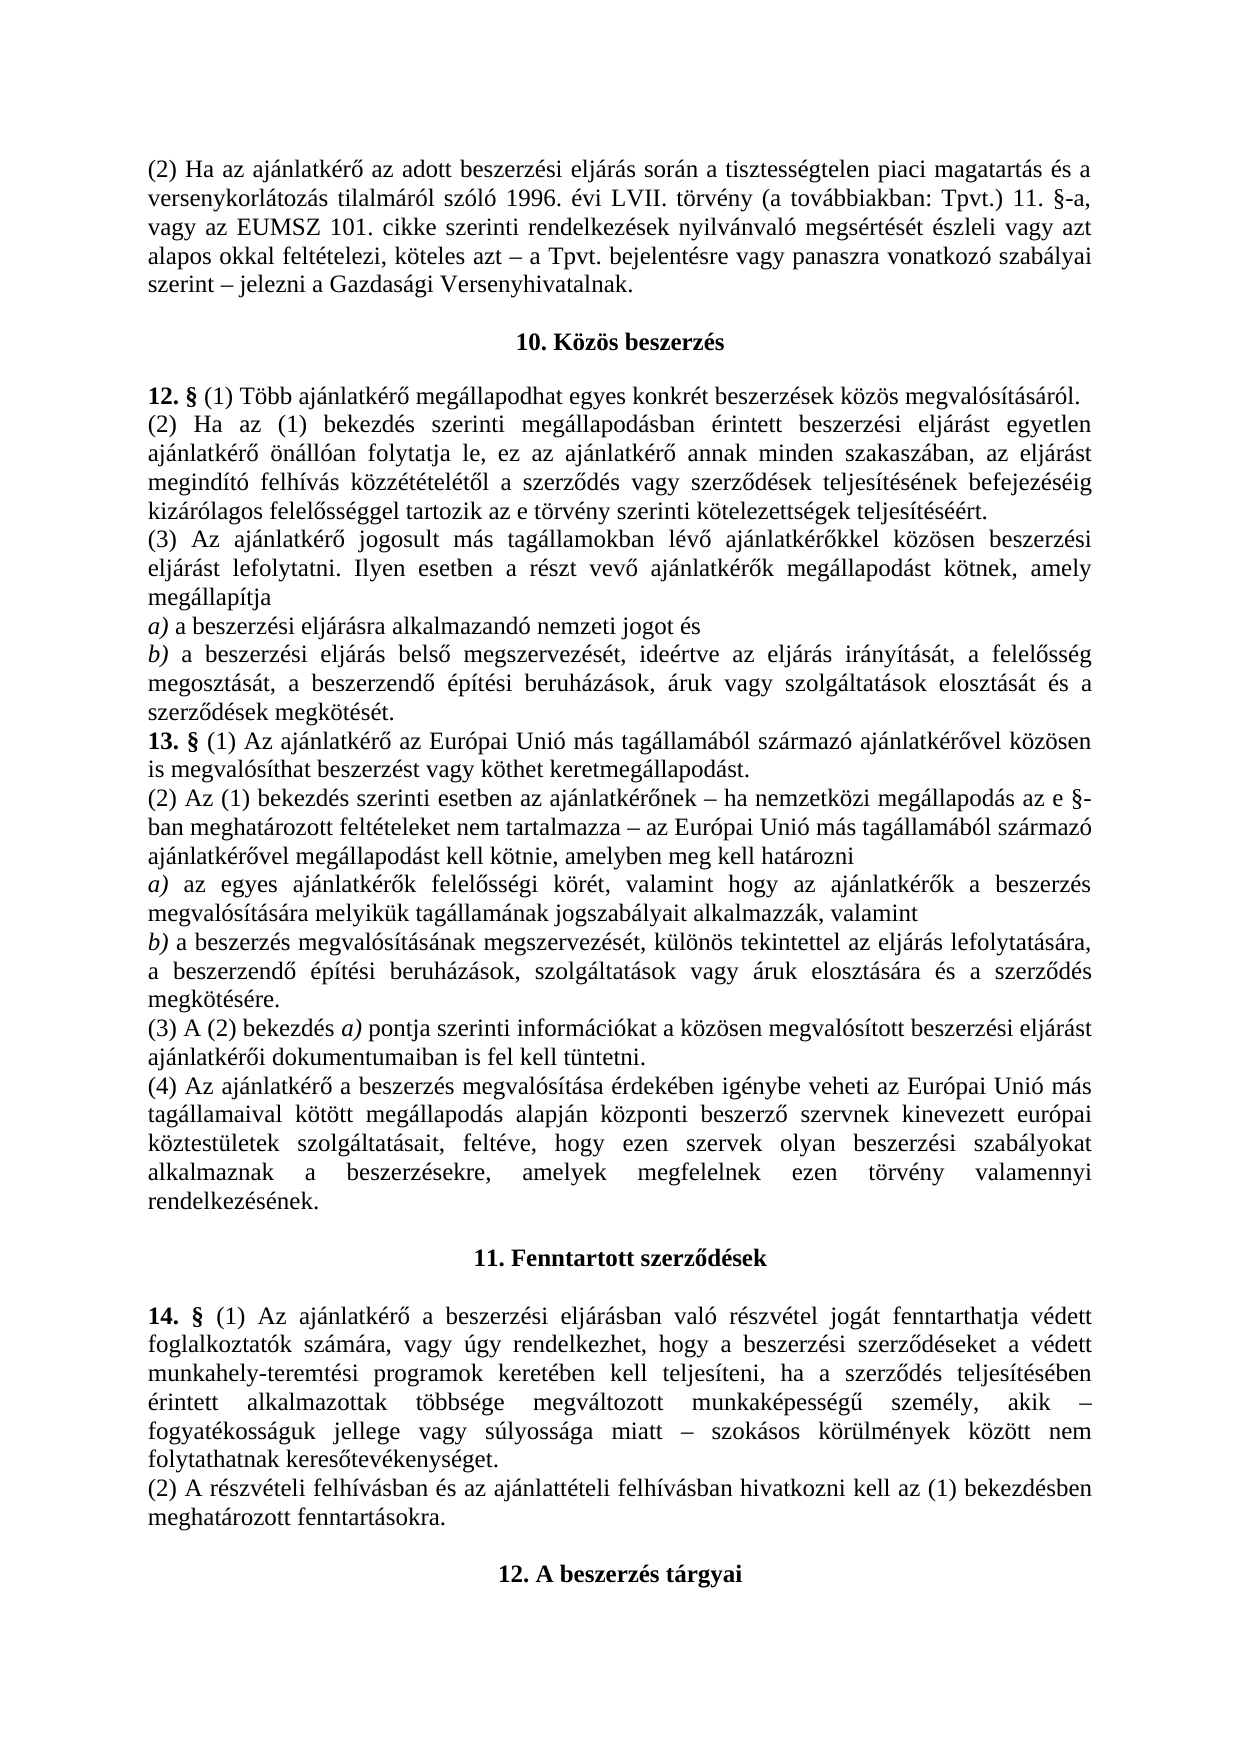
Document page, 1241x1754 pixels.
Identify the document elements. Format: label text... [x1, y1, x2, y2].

text b) a beszerzési eljárás belső megszervezését, ideértve az eljárás irányítását, a felelősség megosztását, a beszerzendő építési beruházások, áruk vagy szolgáltatások elosztását és a szerződések megkötését. [148, 639, 1093, 726]
list 10. Közös beszerzés [148, 327, 1093, 356]
text (2) Ha az (1) bekezdés szerinti megállapodásban érintett beszerzési eljárást egyetlen ajánlatkérő önállóan folytatja le, ez az ajánlatkérő annak minden szakaszában, az eljárást megindító felhívás közzétételétől a szerződés vagy szerződések teljesítésének befejezéséig kizárólagos felelősséggel tartozik az e törvény szerinti kötelezettségek teljesítéséért. [148, 409, 1093, 524]
text (3) Az ajánlatkérő jogosult más tagállamokban lévő ajánlatkérőkkel közösen beszerzési eljárást lefolytatni. Ilyen esetben a részt vevő ajánlatkérők megállapodást kötnek, amely megállapítja [148, 524, 1093, 611]
text 14. § (1) Az ajánlatkérő a beszerzési eljárásban való részvétel jogát fenntarthatja védett foglalkoztatók számára, vagy úgy rendelkezhet, hogy a beszerzési szerződéseket a védett munkahely-teremtési programok keretében kell teljesíteni, ha a szerződés teljesítésében érintett alkalmazottak többsége megváltozott munkaképességű személy, akik – fogyatékosságuk jellege vagy súlyossága miatt – szokásos körülmények között nem folytathatnak keresőtevékenységet. [148, 1301, 1093, 1473]
text 12. A beszerzés tárgyai [148, 1559, 1093, 1588]
text (2) Ha az ajánlatkérő az adott beszerzési eljárás során a tisztességtelen piaci magatartás és a versenykorlátozás tilalmáról szóló 1996. évi LVII. törvény (a továbbiakban: Tpvt.) 11. §-a, vagy az EUMSZ 101. cikke szerinti rendelkezések nyilvánvaló megsértését észleli vagy azt alapos okkal feltételezi, köteles azt – a Tpvt. bejelentésre vagy panaszra vonatkozó szabályai szerint – jelezni a Gazdasági Versenyhivatalnak. [148, 154, 1093, 298]
text (2) A részvételi felhívásban és az ajánlattételi felhívásban hivatkozni kell az (1) bekezdésben meghatározott fenntartásokra. [148, 1473, 1093, 1531]
text 13. § (1) Az ajánlatkérő az Európai Unió más tagállamából származó ajánlatkérővel közösen is megvalósíthat beszerzést vagy köthet keretmegállapodást. [148, 726, 1093, 783]
text b) a beszerzés megvalósításának megszervezését, különös tekintettel az eljárás lefolytatására, a beszerzendő építési beruházások, szolgáltatások vagy áruk elosztására és a szerződés megkötésére. [148, 927, 1093, 1013]
text 12. § (1) Több ajánlatkérő megállapodhat egyes konkrét beszerzések közös megvalósításáról. [148, 381, 1093, 409]
text (4) Az ajánlatkérő a beszerzés megvalósítása érdekében igénybe veheti az Európai Unió más tagállamaival kötött megállapodás alapján központi beszerző szervnek kinevezett európai köztestületek szolgáltatásait, feltéve, hogy ezen szervek olyan beszerzési szabályokat alkalmaznak a beszerzésekre, amelyek megfelelnek ezen törvény valamennyi rendelkezésének. [148, 1071, 1093, 1214]
text a) az egyes ajánlatkérők felelősségi körét, valamint hogy az ajánlatkérők a beszerzés megvalósítására melyikük tagállamának jogszabályait alkalmazzák, valamint [148, 869, 1093, 927]
text a) a beszerzési eljárásra alkalmazandó nemzeti jogot és [148, 611, 1093, 639]
text 11. Fenntartott szerződések [148, 1243, 1093, 1272]
text (2) Az (1) bekezdés szerinti esetben az ajánlatkérőnek – ha nemzetközi megállapodás az e §-ban meghatározott feltételeket nem tartalmazza – az Európai Unió más tagállamából származó ajánlatkérővel megállapodást kell kötnie, amelyben meg kell határozni [148, 783, 1093, 869]
text (3) A (2) bekezdés a) pontja szerinti információkat a közösen megvalósított beszerzési eljárást ajánlatkérői dokumentumaiban is fel kell tüntetni. [148, 1013, 1093, 1071]
